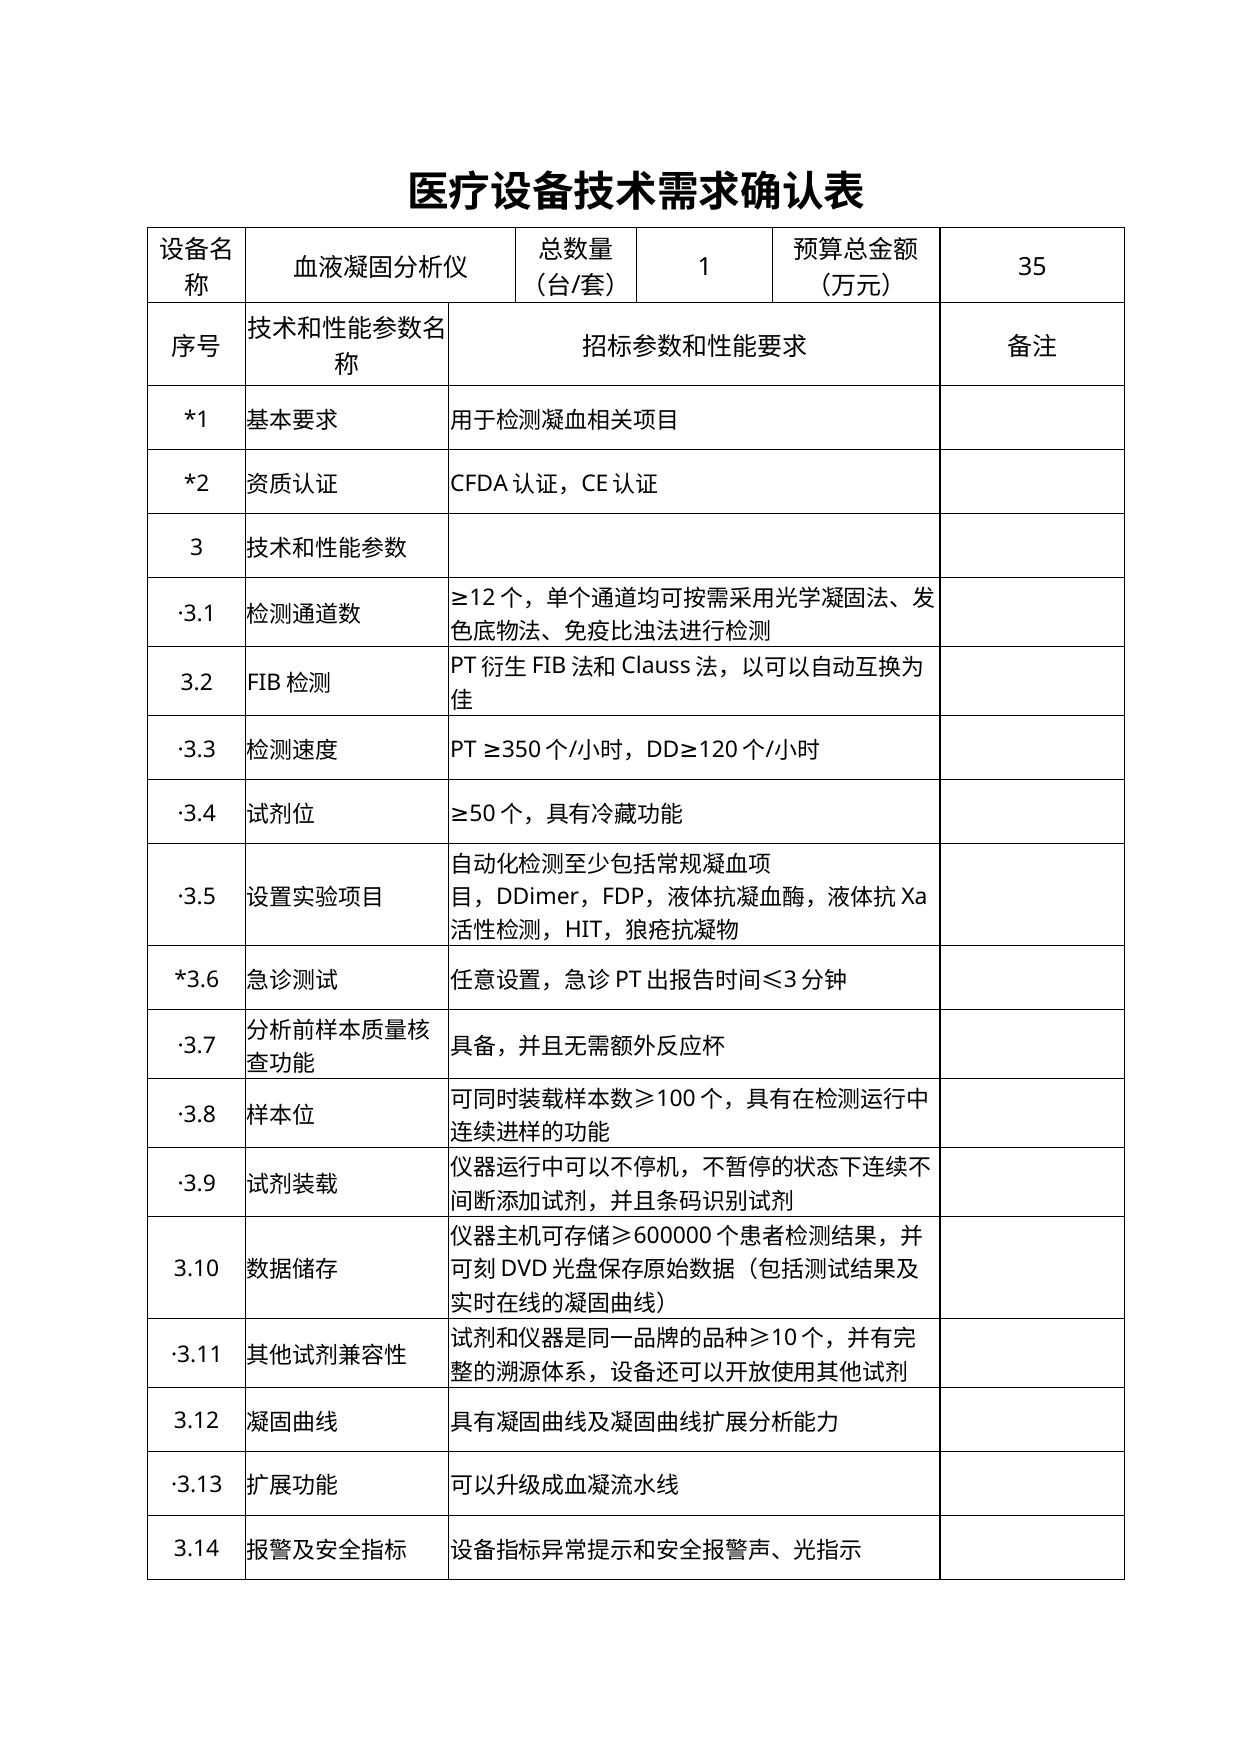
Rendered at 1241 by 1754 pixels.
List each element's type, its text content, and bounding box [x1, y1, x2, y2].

table_cell 其他试剂兼容性 [246, 1319, 448, 1387]
table_cell 3.10 [148, 1217, 245, 1318]
table_cell 凝固曲线 [246, 1388, 448, 1451]
table_cell 检测速度 [246, 716, 448, 779]
table_cell [941, 1148, 1124, 1216]
table_cell 可同时装载样本数≥100个，具有在检测运行中连续进样的功能 [449, 1079, 939, 1147]
table_cell [449, 514, 939, 577]
table_cell 基本要求 [246, 386, 448, 449]
table_cell 备注 [941, 303, 1124, 385]
table_cell 血液凝固分析仪 [246, 228, 515, 302]
table_cell [941, 1010, 1124, 1078]
table_cell 样本位 [246, 1079, 448, 1147]
table_cell 自动化检测至少包括常规凝血项目，DDimer，FDP，液体抗凝血酶，液体抗Xa活性检测，HIT，狼疮抗凝物 [449, 844, 939, 945]
table_cell CFDA认证，CE认证 [449, 450, 939, 513]
table_cell 3.14 [148, 1516, 245, 1579]
table_cell [941, 1452, 1124, 1515]
table_cell ·3.5 [148, 844, 245, 945]
table_cell [941, 1079, 1124, 1147]
table_cell 预算总金额（万元） [773, 228, 939, 302]
table_cell 仪器主机可存储≥600000个患者检测结果，并可刻DVD光盘保存原始数据（包括测试结果及实时在线的凝固曲线） [449, 1217, 939, 1318]
table_cell ·3.13 [148, 1452, 245, 1515]
table_cell 设备名称 [148, 228, 245, 302]
table_cell ·3.4 [148, 780, 245, 843]
table_cell [941, 716, 1124, 779]
table_cell 35 [941, 228, 1124, 302]
table_cell 设备指标异常提示和安全报警声、光指示 [449, 1516, 939, 1579]
table_cell [941, 946, 1124, 1009]
table_cell [941, 844, 1124, 945]
table_cell 技术和性能参数名称 [246, 303, 448, 385]
table_cell [941, 386, 1124, 449]
table_cell 总数量（台/套） [516, 228, 636, 302]
table_cell [941, 1516, 1124, 1579]
table_cell 技术和性能参数 [246, 514, 448, 577]
table_cell [941, 578, 1124, 646]
table_cell 仪器运行中可以不停机，不暂停的状态下连续不间断添加试剂，并且条码识别试剂 [449, 1148, 939, 1216]
table_cell PT衍生FIB法和Clauss法，以可以自动互换为佳 [449, 647, 939, 715]
table_cell [941, 780, 1124, 843]
table_cell ·3.9 [148, 1148, 245, 1216]
table_cell 报警及安全指标 [246, 1516, 448, 1579]
table_cell 序号 [148, 303, 245, 385]
table_header 医疗设备技术需求确认表 [148, 148, 1124, 227]
table_cell 试剂和仪器是同一品牌的品种≥10个，并有完整的溯源体系，设备还可以开放使用其他试剂 [449, 1319, 939, 1387]
table_cell 扩展功能 [246, 1452, 448, 1515]
table_cell *2 [148, 450, 245, 513]
table_cell ·3.11 [148, 1319, 245, 1387]
table_cell 1 [637, 228, 772, 302]
table_cell 检测通道数 [246, 578, 448, 646]
table_cell 资质认证 [246, 450, 448, 513]
table_cell *3.6 [148, 946, 245, 1009]
table_cell 任意设置，急诊PT出报告时间≤3分钟 [449, 946, 939, 1009]
table_cell 3.2 [148, 647, 245, 715]
table_cell 用于检测凝血相关项目 [449, 386, 939, 449]
table_cell FIB检测 [246, 647, 448, 715]
table_cell [941, 1388, 1124, 1451]
table_cell 招标参数和性能要求 [449, 303, 939, 385]
table_cell 试剂装载 [246, 1148, 448, 1216]
table_cell 试剂位 [246, 780, 448, 843]
table_cell *1 [148, 386, 245, 449]
table_cell 数据储存 [246, 1217, 448, 1318]
table_cell ·3.3 [148, 716, 245, 779]
table_cell PT ≥350个/小时，DD≥120个/小时 [449, 716, 939, 779]
table_cell ≥50个，具有冷藏功能 [449, 780, 939, 843]
table_cell ·3.1 [148, 578, 245, 646]
table_cell [941, 450, 1124, 513]
table_cell [941, 514, 1124, 577]
table_cell ·3.7 [148, 1010, 245, 1078]
table_cell 急诊测试 [246, 946, 448, 1009]
table_cell 分析前样本质量核查功能 [246, 1010, 448, 1078]
table_cell ≥12个，单个通道均可按需采用光学凝固法、发色底物法、免疫比浊法进行检测 [449, 578, 939, 646]
table_cell 具备，并且无需额外反应杯 [449, 1010, 939, 1078]
table_cell 3 [148, 514, 245, 577]
table_cell [941, 647, 1124, 715]
table_cell ·3.8 [148, 1079, 245, 1147]
table_cell 可以升级成血凝流水线 [449, 1452, 939, 1515]
table_cell 具有凝固曲线及凝固曲线扩展分析能力 [449, 1388, 939, 1451]
table_cell [941, 1217, 1124, 1318]
table_cell 3.12 [148, 1388, 245, 1451]
table_cell 设置实验项目 [246, 844, 448, 945]
table_cell [941, 1319, 1124, 1387]
